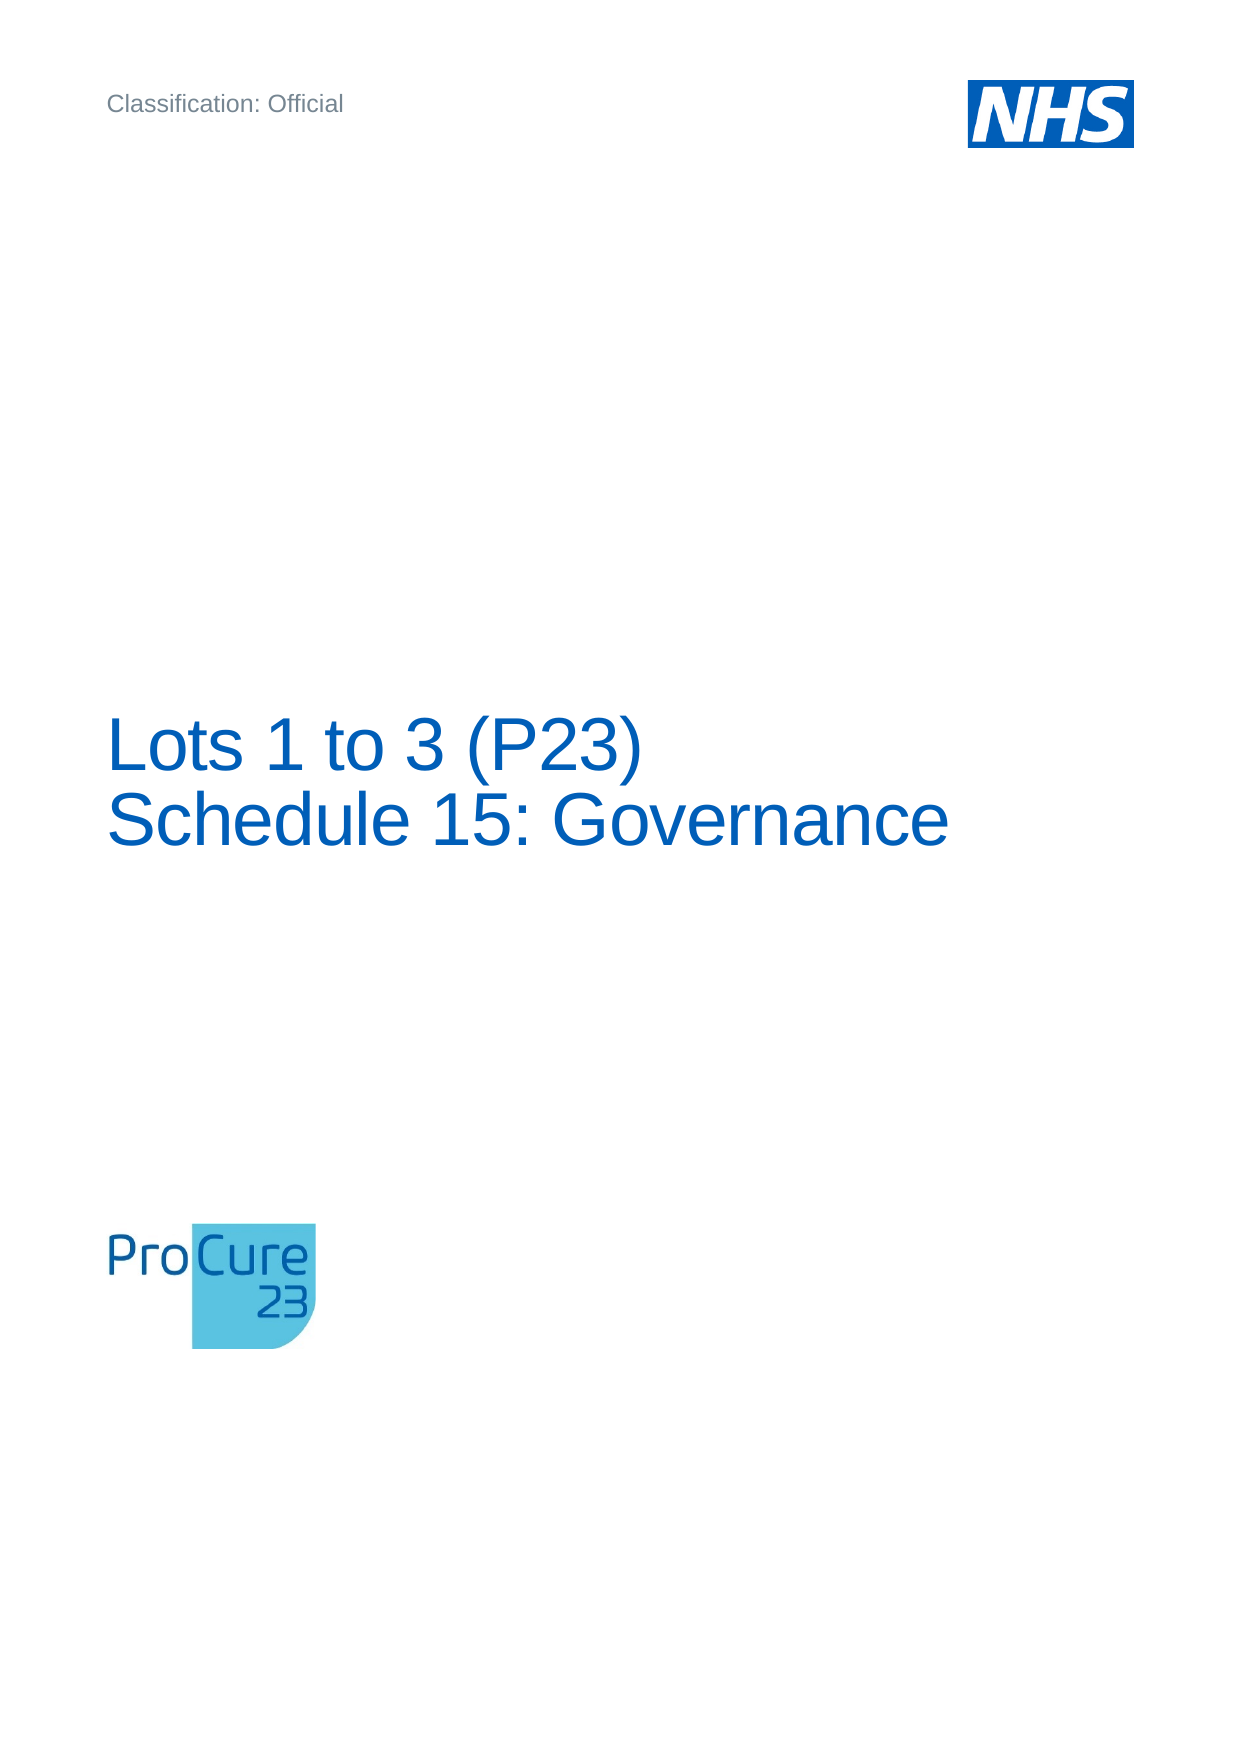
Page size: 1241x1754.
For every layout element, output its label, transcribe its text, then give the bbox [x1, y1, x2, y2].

picture [967, 80, 1134, 148]
text Schedule 15: Governance [106, 786, 1134, 861]
text Lots 1 to 3 (P23) [106, 711, 1134, 786]
picture [106, 1223, 316, 1349]
